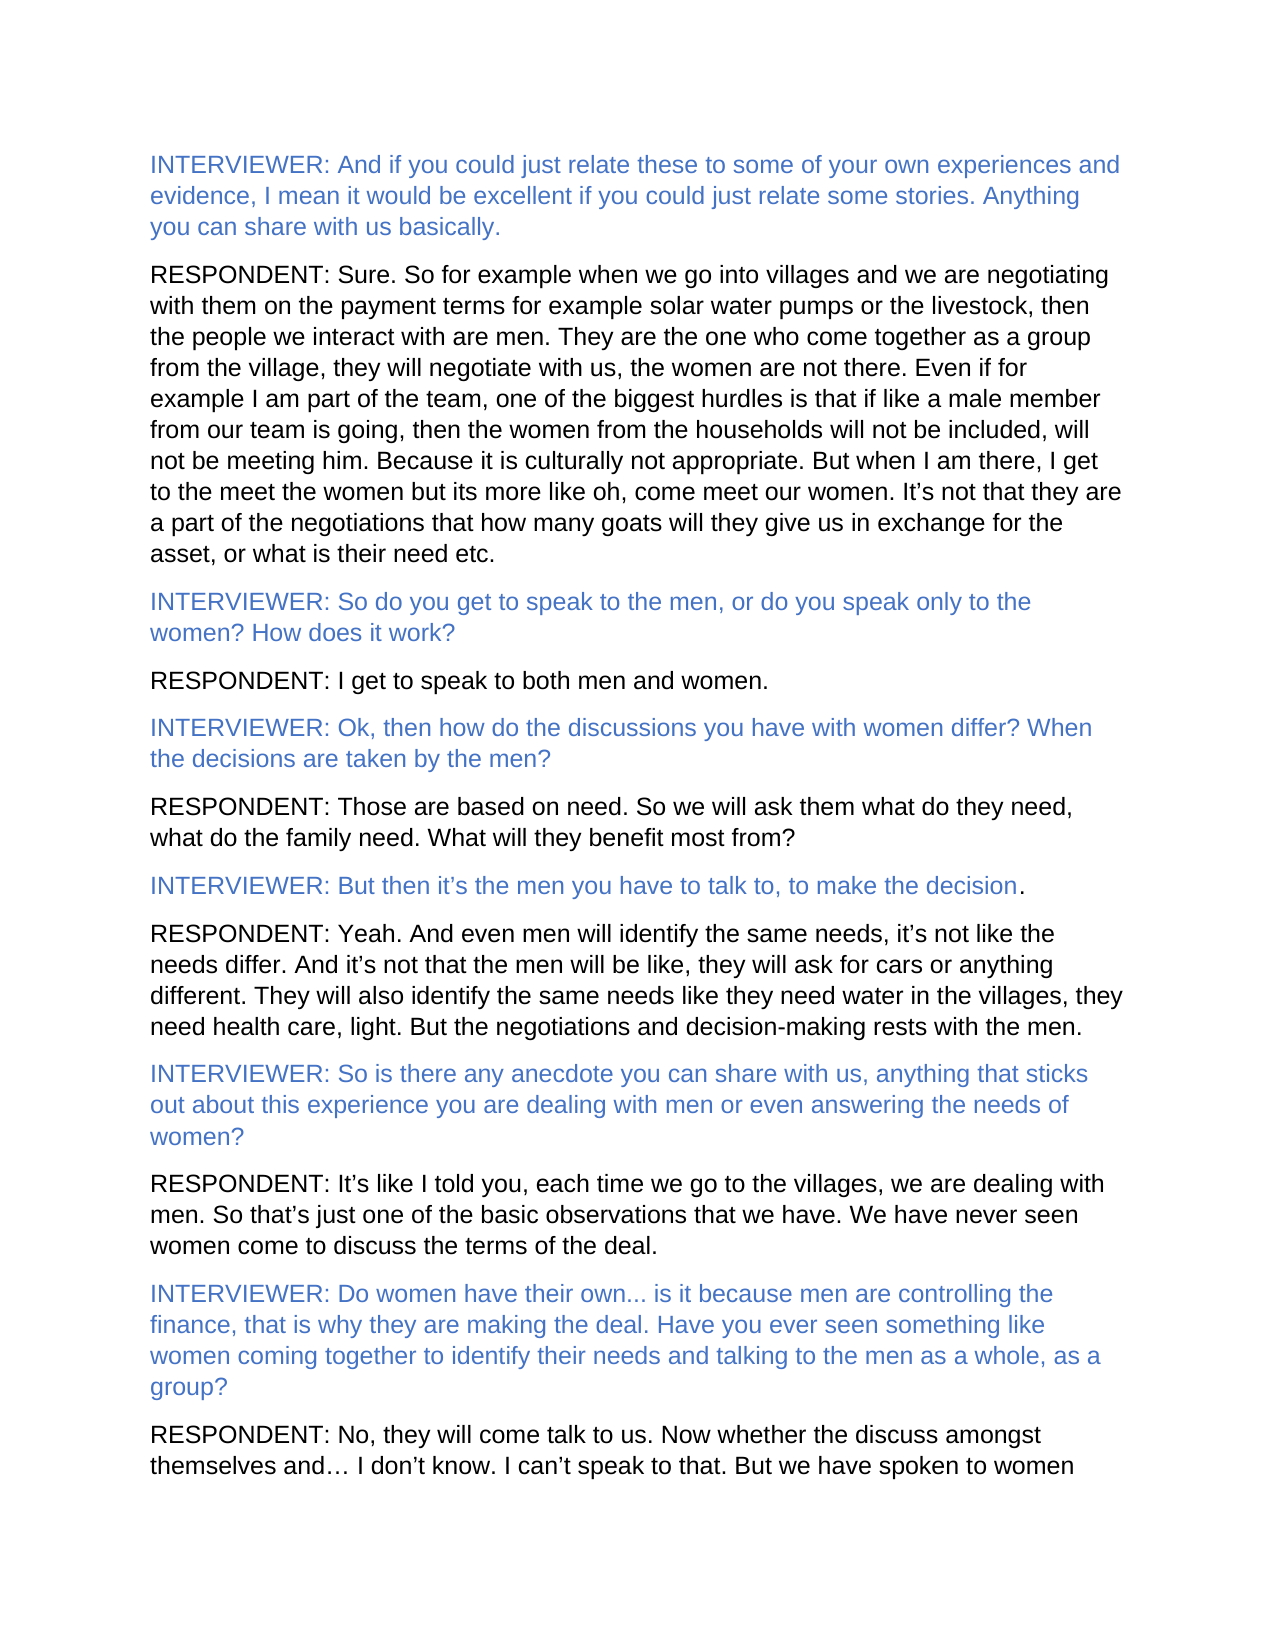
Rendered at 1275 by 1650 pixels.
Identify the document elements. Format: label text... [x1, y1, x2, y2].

text INTERVIEWER: And if you could just relate these to some of your own experiences and evidence, I mean it would be excellent if you could just relate some stories. Anything you can share with us basically. [150, 150, 1125, 241]
text RESPONDENT: Sure. So for example when we go into villages and we are negotiating with them on the payment terms for example solar water pumps or the livestock, then the people we interact with are men. They are the one who come together as a group from the village, they will negotiate with us, the women are not there. Even if for example I am part of the team, one of the biggest hurdles is that if like a male member from our team is going, then the women from the households will not be included, will not be meeting him. Because it is culturally not appropriate. But when I am there, I get to the meet the women but its more like oh, come meet our women. It’s not that they are a part of the negotiations that how many goats will they give us in exchange for the asset, or what is their need etc. [150, 260, 1125, 568]
text INTERVIEWER: But then it’s the men you have to talk to, to make the decision. [150, 871, 1125, 899]
text INTERVIEWER: So do you get to speak to the men, or do you speak only to the women? How does it work? [150, 587, 1125, 647]
text RESPONDENT: Those are based on need. So we will ask them what do they need, what do the family need. What will they benefit most from? [150, 792, 1125, 852]
text INTERVIEWER: Do women have their own... is it because men are controlling the finance, that is why they are making the deal. Have you ever seen something like women coming together to identify their needs and talking to the men as a whole, as a group? [150, 1279, 1125, 1401]
text INTERVIEWER: Ok, then how do the discussions you have with women differ? When the decisions are taken by the men? [150, 713, 1125, 773]
text INTERVIEWER: So is there any anecdote you can share with us, anything that sticks out about this experience you are dealing with men or even answering the needs of women? [150, 1059, 1125, 1150]
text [150, 1420, 1125, 1479]
text RESPONDENT: I get to speak to both men and women. [150, 666, 1125, 694]
text RESPONDENT: Yeah. And even men will identify the same needs, it’s not like the needs differ. And it’s not that the men will be like, they will ask for cars or anything different. They will also identify the same needs like they need water in the villages, they need health care, light. But the negotiations and decision-making rests with the men. [150, 918, 1125, 1040]
text RESPONDENT: It’s like I told you, each time we go to the villages, we are dealing with men. So that’s just one of the basic observations that we have. We have never seen women come to discuss the terms of the deal. [150, 1169, 1125, 1260]
